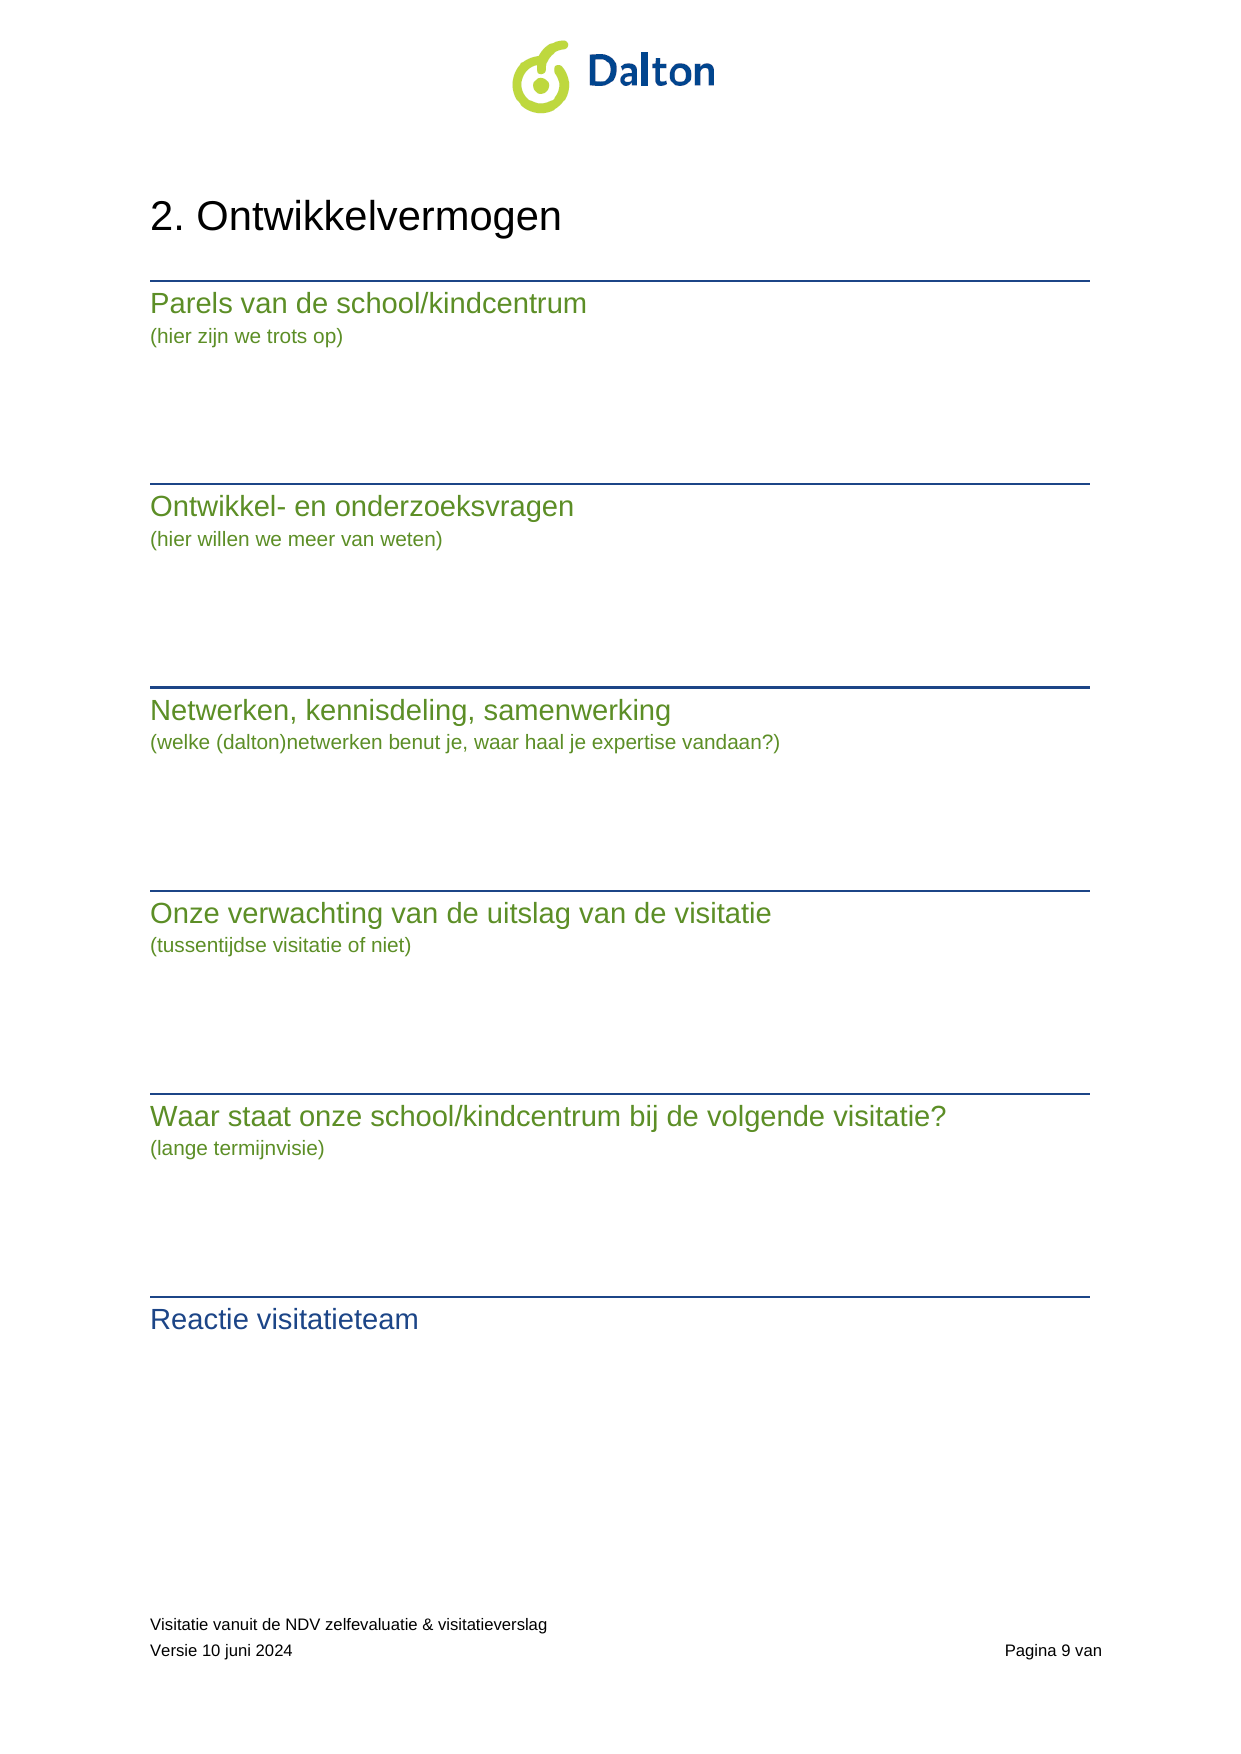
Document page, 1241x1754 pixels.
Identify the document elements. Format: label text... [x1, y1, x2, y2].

subtitle Waar staat onze school/kindcentrum bij de volgende visitatie? (lange termijnvisie) [150, 1095, 1090, 1160]
subtitle Reactie visitatieteam [150, 1298, 1090, 1336]
subtitle Parels van de school/kindcentrum (hier zijn we trots op) [150, 282, 1090, 347]
subtitle Onze verwachting van de uitslag van de visitatie (tussentijdse visitatie of niet) [150, 892, 1090, 957]
subtitle Ontwikkel- en onderzoeksvragen (hier willen we meer van weten) [150, 485, 1090, 551]
subtitle 2. Ontwikkelvermogen [150, 192, 1090, 239]
picture [503, 26, 726, 120]
subtitle Netwerken, kennisdeling, samenwerking (welke (dalton)netwerken benut je, waar haal je expertise vandaan?) [150, 689, 1090, 754]
